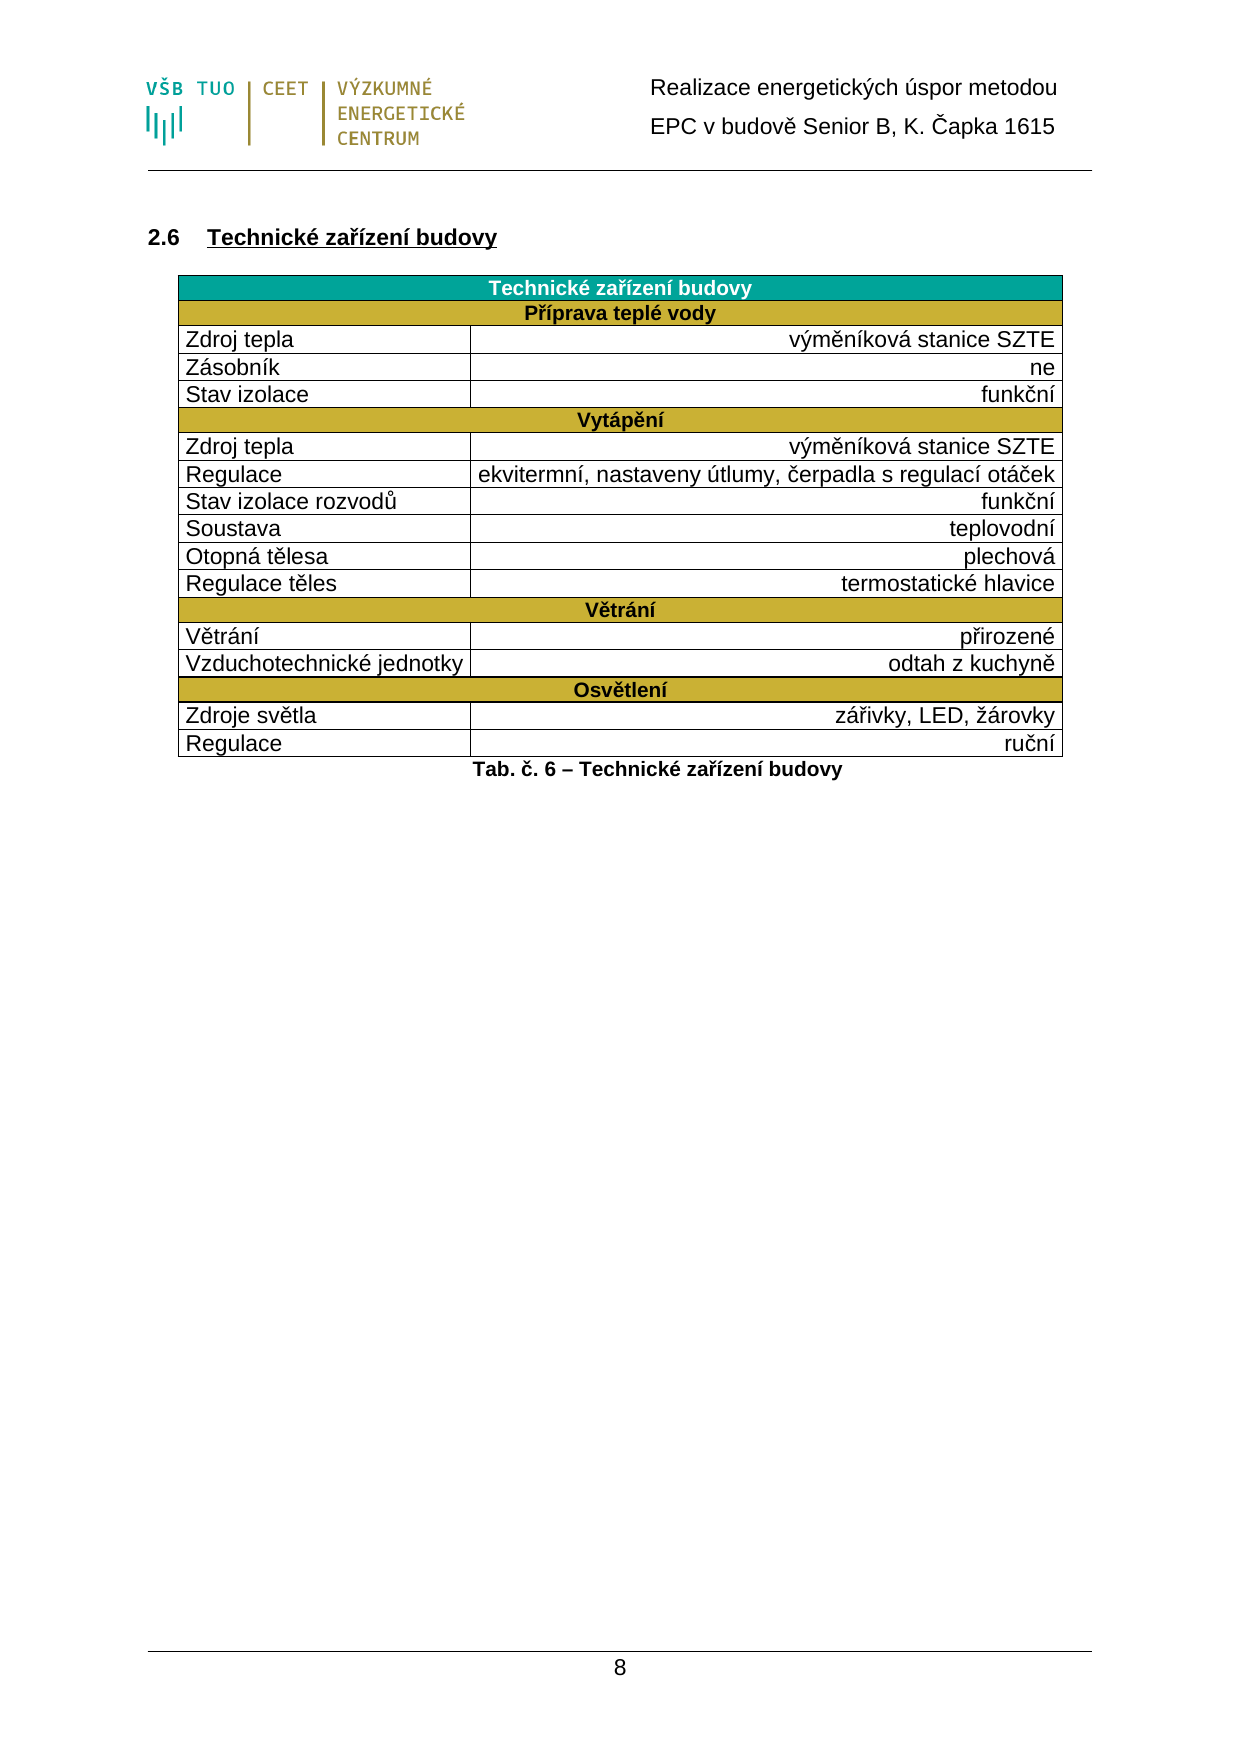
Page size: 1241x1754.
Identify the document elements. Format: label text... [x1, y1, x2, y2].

text Technické zařízení budovy [148, 224, 1092, 250]
table_cell Zásobník [179, 354, 470, 380]
table_cell ekvitermní, nastaveny útlumy, čerpadla s regulací otáček [471, 461, 1062, 487]
table_cell Stav izolace [179, 381, 470, 407]
table_cell ne [471, 354, 1062, 380]
table_cell ruční [471, 730, 1062, 756]
table_cell Zdroje světla [179, 703, 470, 729]
table_cell výměníková stanice SZTE [471, 433, 1062, 459]
table_cell Příprava teplé vody [179, 301, 1062, 325]
table_cell funkční [471, 488, 1062, 514]
table_cell termostatické hlavice [471, 570, 1062, 597]
table_cell odtah z kuchyně [471, 650, 1062, 676]
table_cell Vytápění [179, 408, 1062, 432]
table_cell funkční [471, 381, 1062, 407]
table_cell Zdroj tepla [179, 326, 470, 352]
table_header Technické zařízení budovy [179, 276, 1062, 300]
table_cell zářivky, LED, žárovky [471, 703, 1062, 729]
table_cell Vzduchotechnické jednotky [179, 650, 470, 676]
table_cell Větrání [179, 598, 1062, 622]
table_cell Regulace [179, 730, 470, 756]
table_cell Regulace těles [179, 570, 470, 597]
table_cell Zdroj tepla [179, 433, 470, 459]
picture [128, 73, 489, 163]
list Tab. č. 6 – Technické zařízení budovy [223, 757, 1092, 781]
table_cell výměníková stanice SZTE [471, 326, 1062, 352]
table_cell Regulace [179, 461, 470, 487]
table_cell přirozené [471, 623, 1062, 649]
table_cell Větrání [179, 623, 470, 649]
table_cell Otopná tělesa [179, 543, 470, 569]
table_cell plechová [471, 543, 1062, 569]
table_cell teplovodní [471, 515, 1062, 542]
table_cell Osvětlení [179, 678, 1062, 701]
table_cell Soustava [179, 515, 470, 542]
table_cell Stav izolace rozvodů [179, 488, 470, 514]
